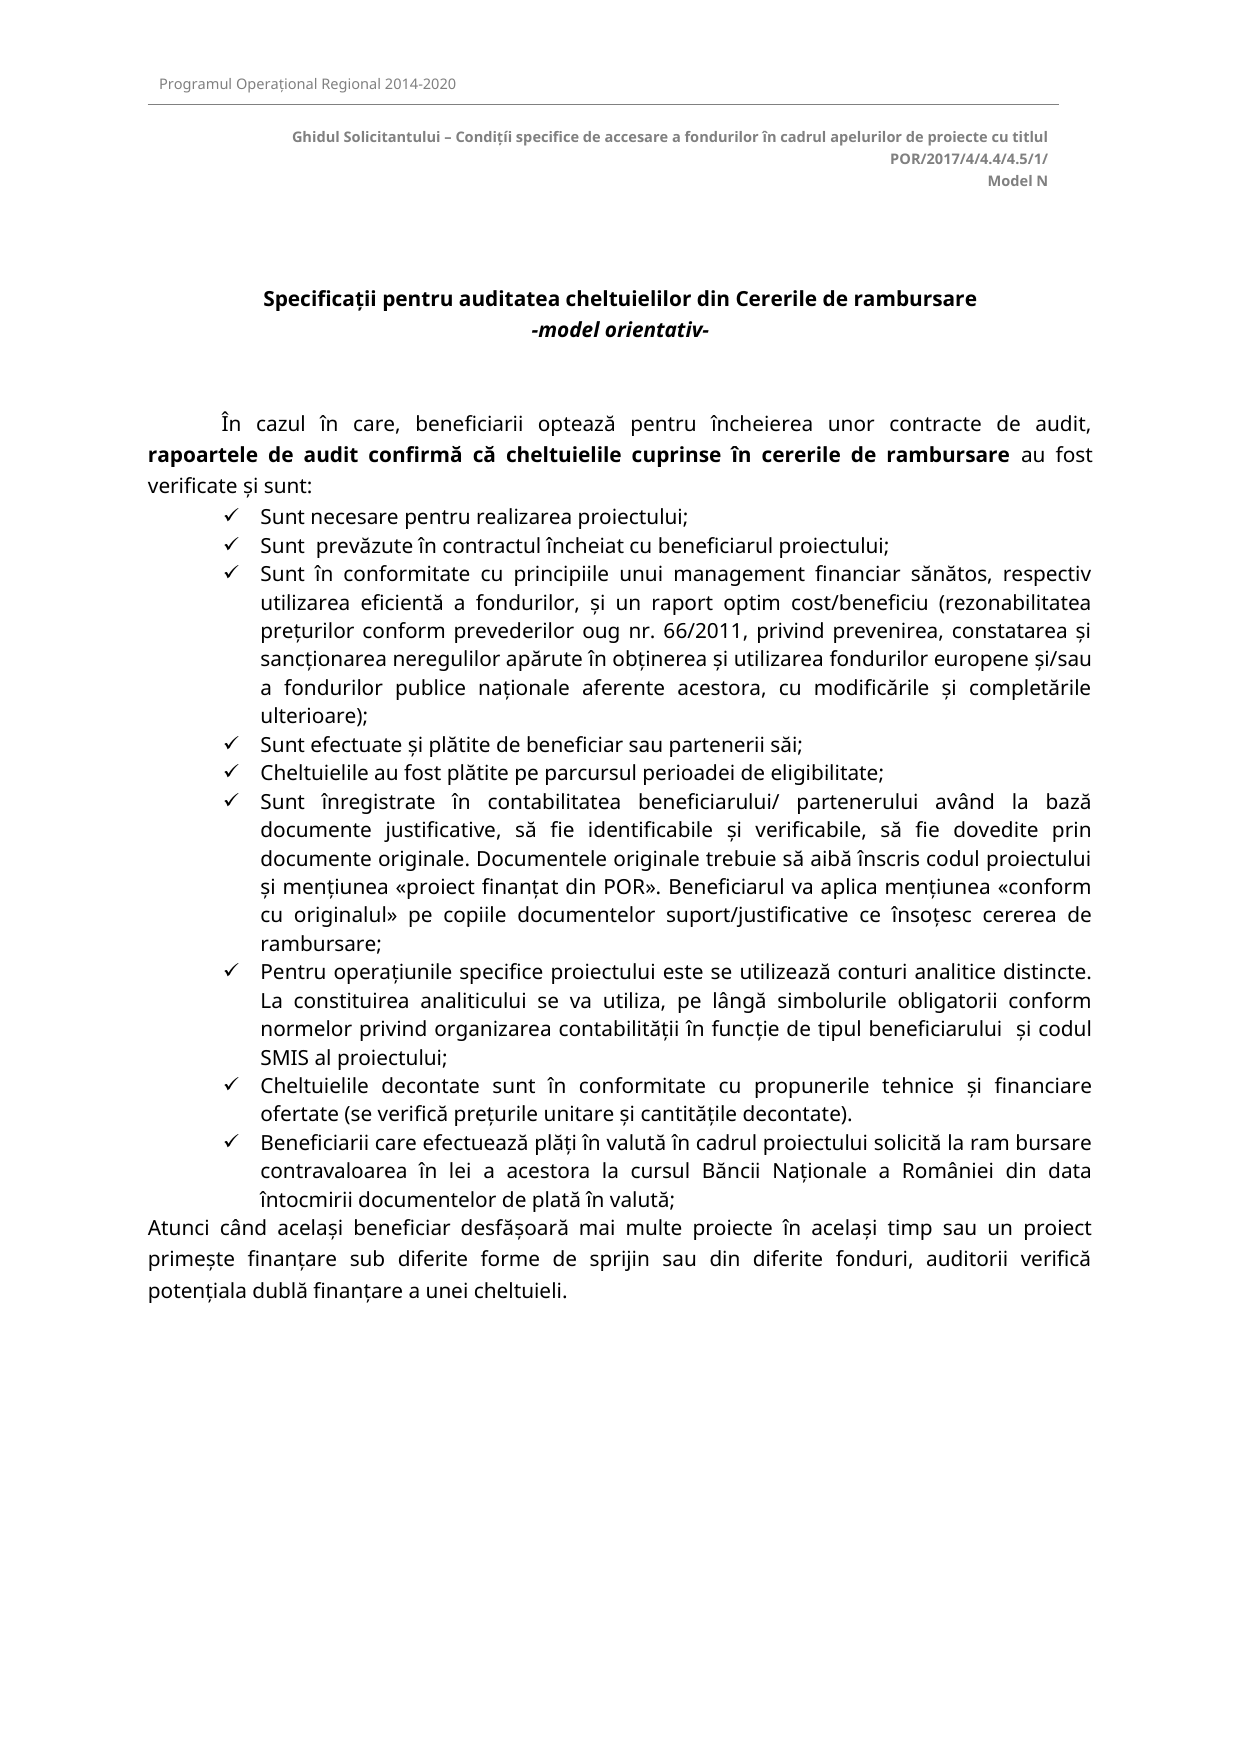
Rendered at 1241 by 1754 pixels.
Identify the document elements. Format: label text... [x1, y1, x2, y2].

list Beneficiarii care efectuează plăţi în valută în cadrul proiectului solicită la ram bursare contravaloarea în lei a acestora la cursul Băncii Naţionale a României din data întocmirii documentelor de plată în valută; [223, 1128, 1093, 1213]
text Specificații pentru auditatea cheltuielilor din Cererile de rambursare [148, 284, 1093, 312]
list Cheltuielile decontate sunt în conformitate cu propunerile tehnice şi financiare ofertate (se verifică preţurile unitare şi cantităţile decontate). [223, 1071, 1093, 1128]
list Sunt înregistrate în contabilitatea beneficiarului/ partenerului având la bază documente justificative, să fie identificabile şi verificabile, să fie dovedite prin documente originale. Documentele originale trebuie să aibă înscris codul proiectului şi menţiunea «proiect finanţat din POR». Beneficiarul va aplica menţiunea «conform cu originalul» pe copiile documentelor suport/justificative ce însoţesc cererea de rambursare; [223, 787, 1093, 957]
list Sunt efectuate şi plătite de beneficiar sau partenerii săi; [223, 730, 1093, 758]
list Sunt prevăzute în contractul încheiat cu beneficiarul proiectului; [223, 531, 1093, 559]
list Sunt în conformitate cu principiile unui management financiar sănătos, respectiv utilizarea eficientă a fondurilor, şi un raport optim cost/beneficiu (rezonabilitatea preţurilor conform prevederilor oug nr. 66/2011, privind prevenirea, constatarea şi sancţionarea neregulilor apărute în obţinerea şi utilizarea fondurilor europene şi/sau a fondurilor publice naţionale aferente acestora, cu modificările şi completările ulterioare); [223, 559, 1093, 730]
list Cheltuielile au fost plătite pe parcursul perioadei de eligibilitate; [223, 758, 1093, 787]
list Pentru operațiunile specifice proiectului este se utilizează conturi analitice distincte. La constituirea analiticului se va utiliza, pe lângă simbolurile obligatorii conform normelor privind organizarea contabilităţii în funcție de tipul beneficiarului şi codul SMIS al proiectului; [223, 957, 1093, 1071]
text În cazul în care, beneficiarii optează pentru încheierea unor contracte de audit, rapoartele de audit confirmă că cheltuielile cuprinse în cererile de rambursare au fost verificate şi sunt: [148, 409, 1093, 499]
text Atunci când același beneficiar desfășoară mai multe proiecte în același timp sau un proiect primește finanțare sub diferite forme de sprijin sau din diferite fonduri, auditorii verifică potențiala dublă finanțare a unei cheltuieli. [148, 1213, 1093, 1304]
list Sunt necesare pentru realizarea proiectului; [223, 502, 1093, 531]
text -model orientativ- [148, 315, 1093, 343]
